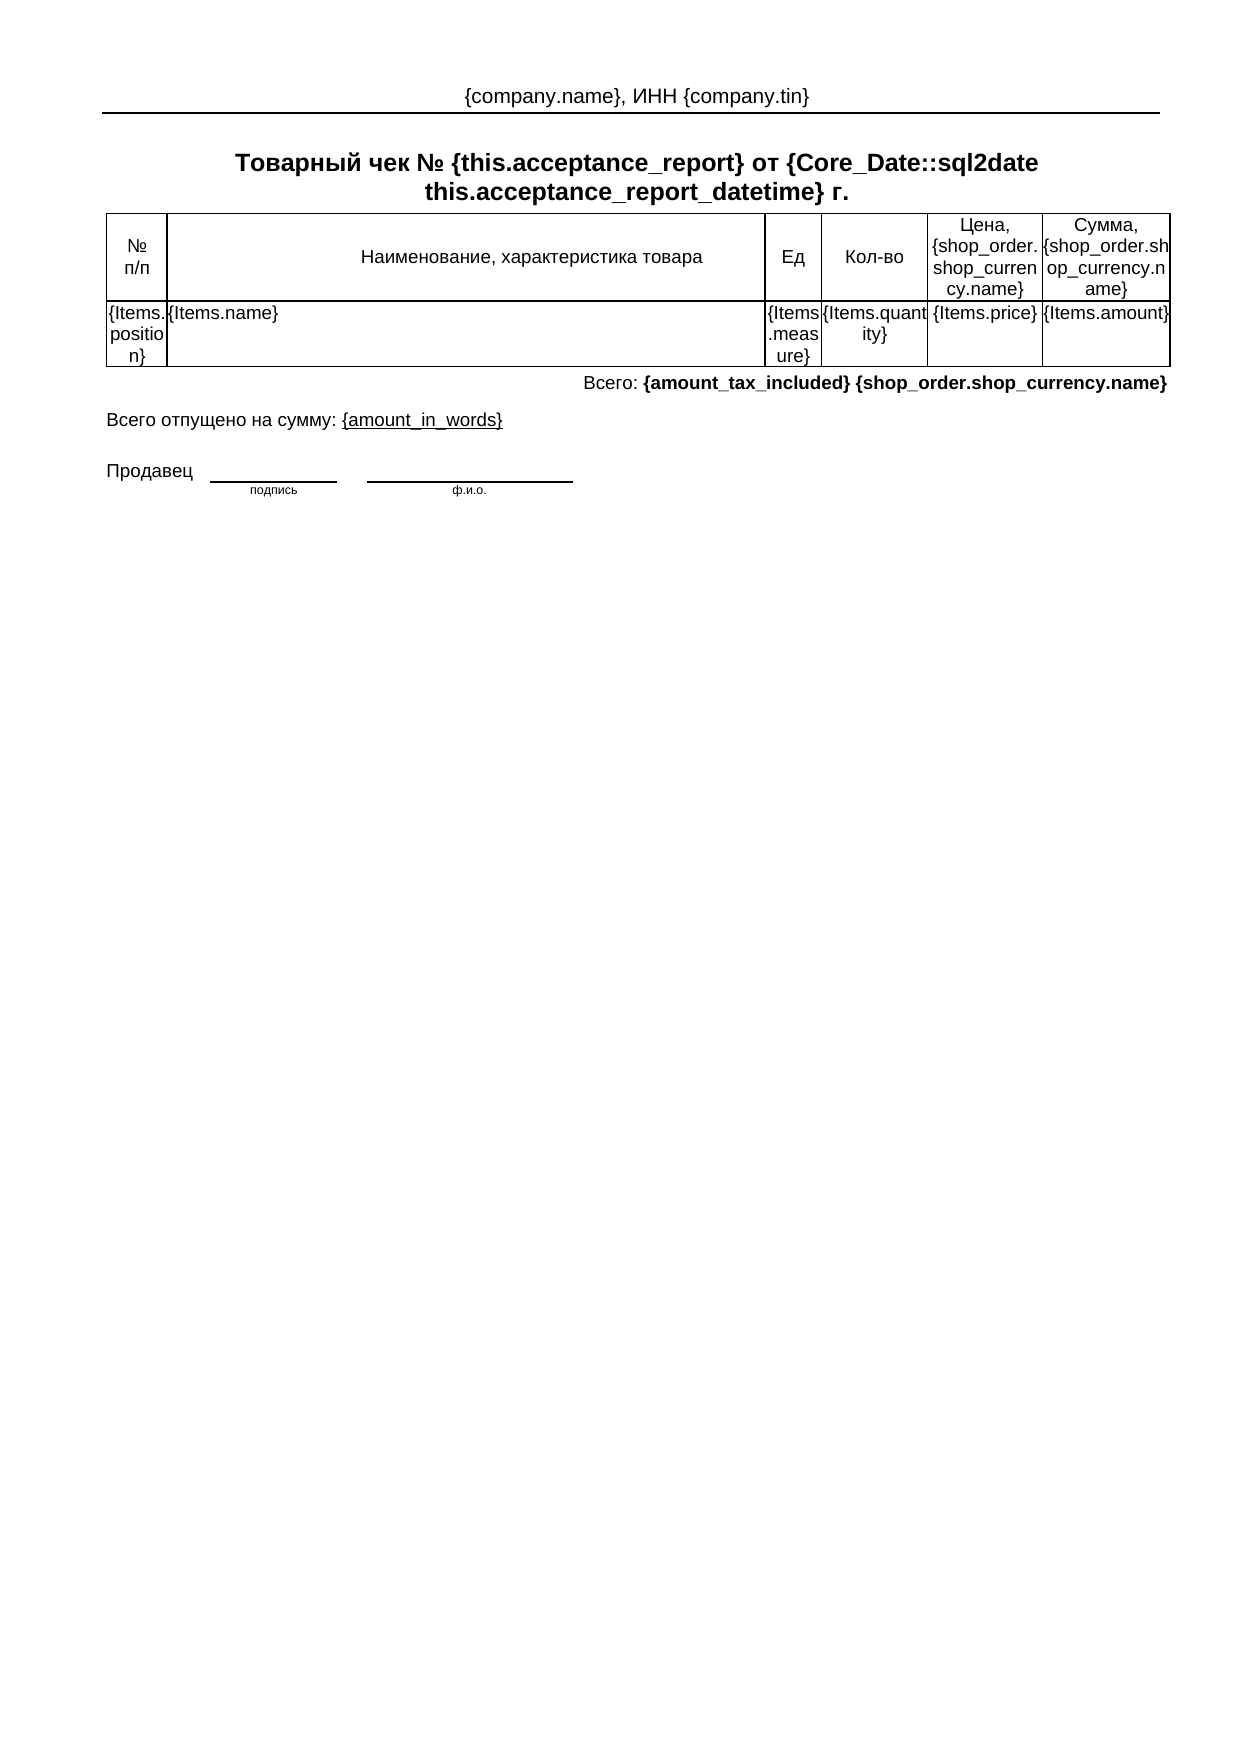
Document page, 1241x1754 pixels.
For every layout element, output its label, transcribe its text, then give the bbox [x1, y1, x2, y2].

table_header Цена, {shop_order.shop_currency.name} [928, 214, 1042, 300]
table_header Наименование, характеристика товара [168, 214, 764, 300]
table_cell {Items.quantity} [822, 302, 927, 366]
table_cell {Items.price} [928, 302, 1042, 366]
text Продавец [106, 460, 1167, 481]
table_header Кол-во [822, 214, 927, 300]
table_header № п/п [107, 214, 166, 300]
text Товарный чек № {this.acceptance_report} от {Core_Date::sql2date this.acceptance_report_datetime} г. [106, 149, 1167, 206]
table_cell {Items.position} [107, 302, 166, 366]
text {company.name}, ИНН {company.tin} [106, 84, 1167, 108]
text Всего отпущено на сумму: {amount_in_words} [106, 410, 1167, 431]
table_cell {Items.measure} [766, 302, 821, 366]
table_cell {Items.name} [168, 302, 764, 366]
text Всего: {amount_tax_included} {shop_order.shop_currency.name} [106, 372, 1167, 393]
text подпись ф.и.о. [250, 483, 1167, 497]
table_header Сумма, {shop_order.shop_currency.name} [1043, 214, 1169, 300]
table_header Ед [766, 214, 821, 300]
table_cell {Items.amount} [1043, 302, 1169, 366]
